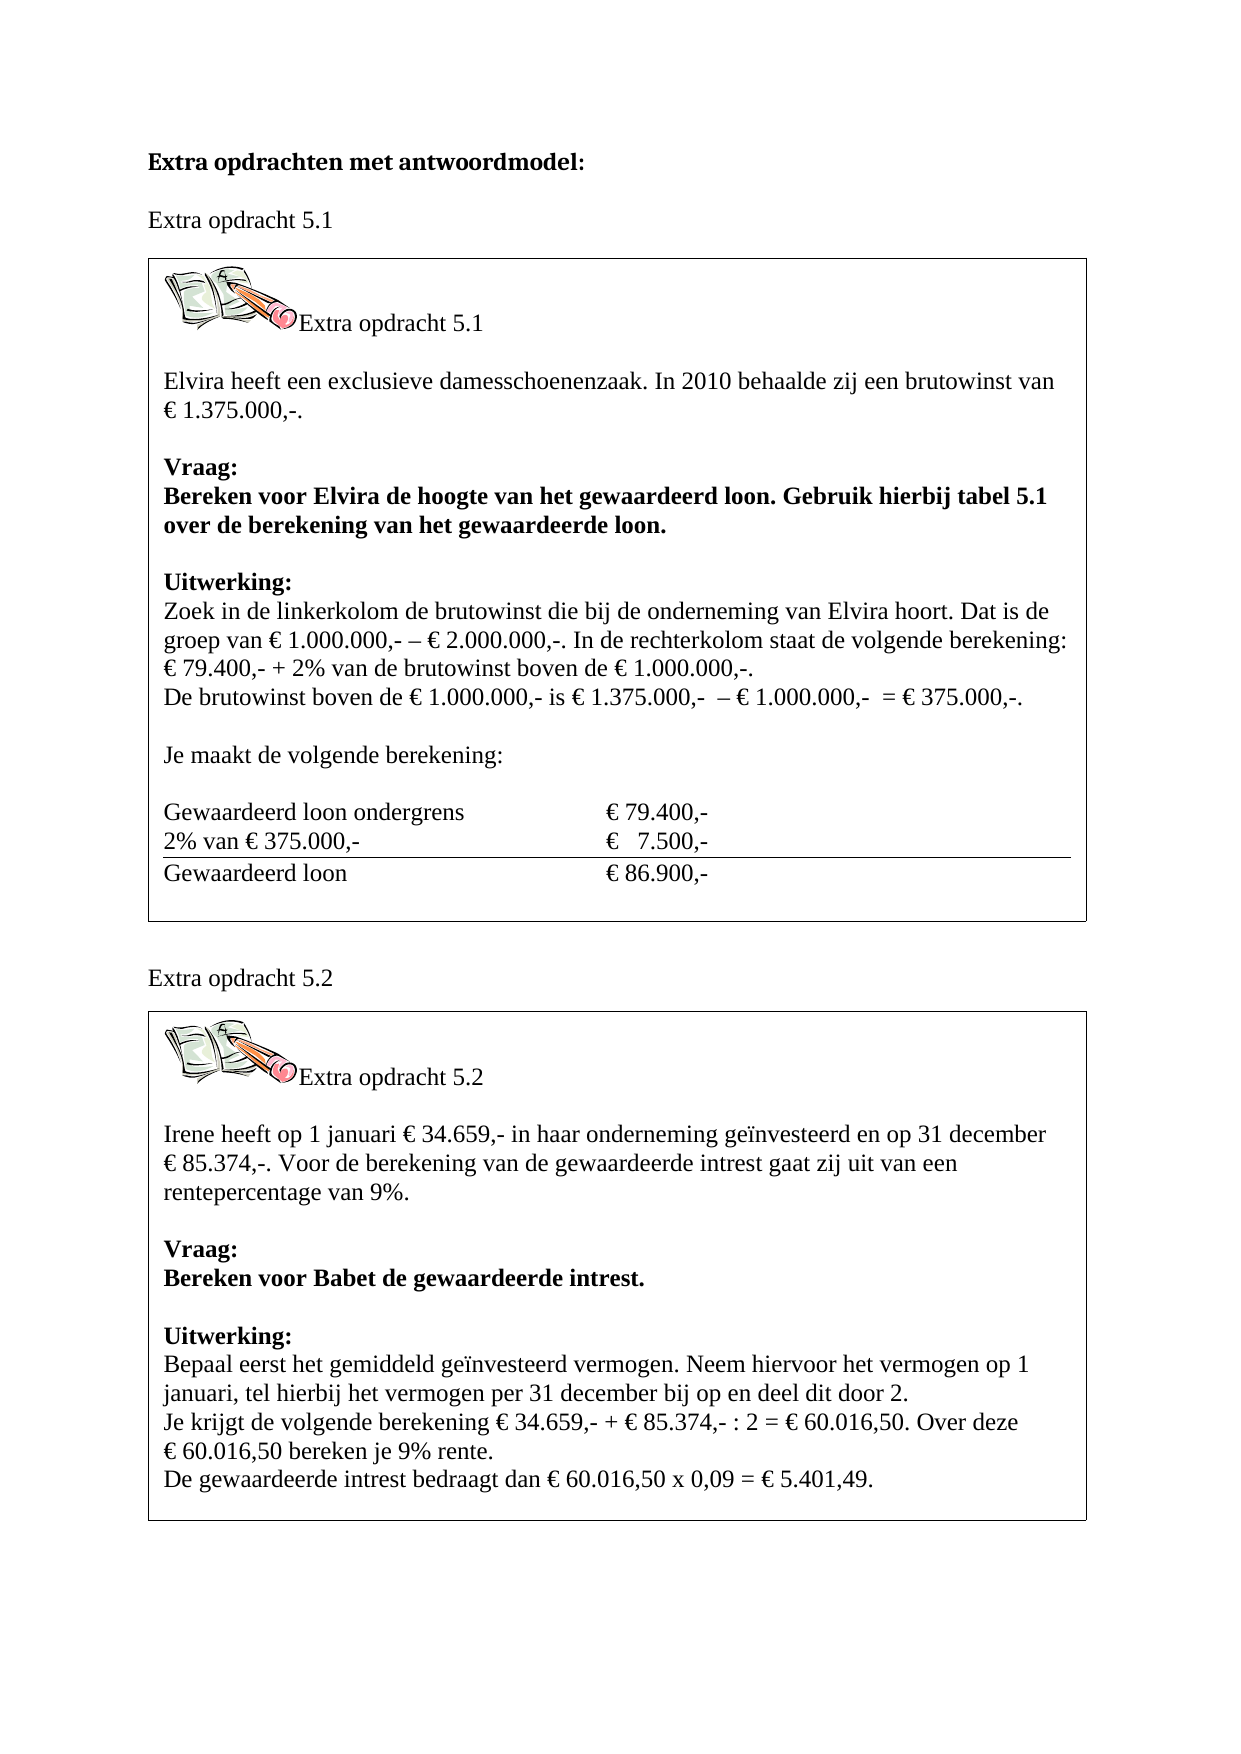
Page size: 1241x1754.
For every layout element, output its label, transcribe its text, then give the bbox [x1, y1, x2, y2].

text Extra opdrachten met antwoordmodel: [148, 148, 1093, 176]
text Extra opdracht 5.1 [148, 205, 1093, 234]
text Extra opdracht 5.2 [148, 963, 1093, 991]
